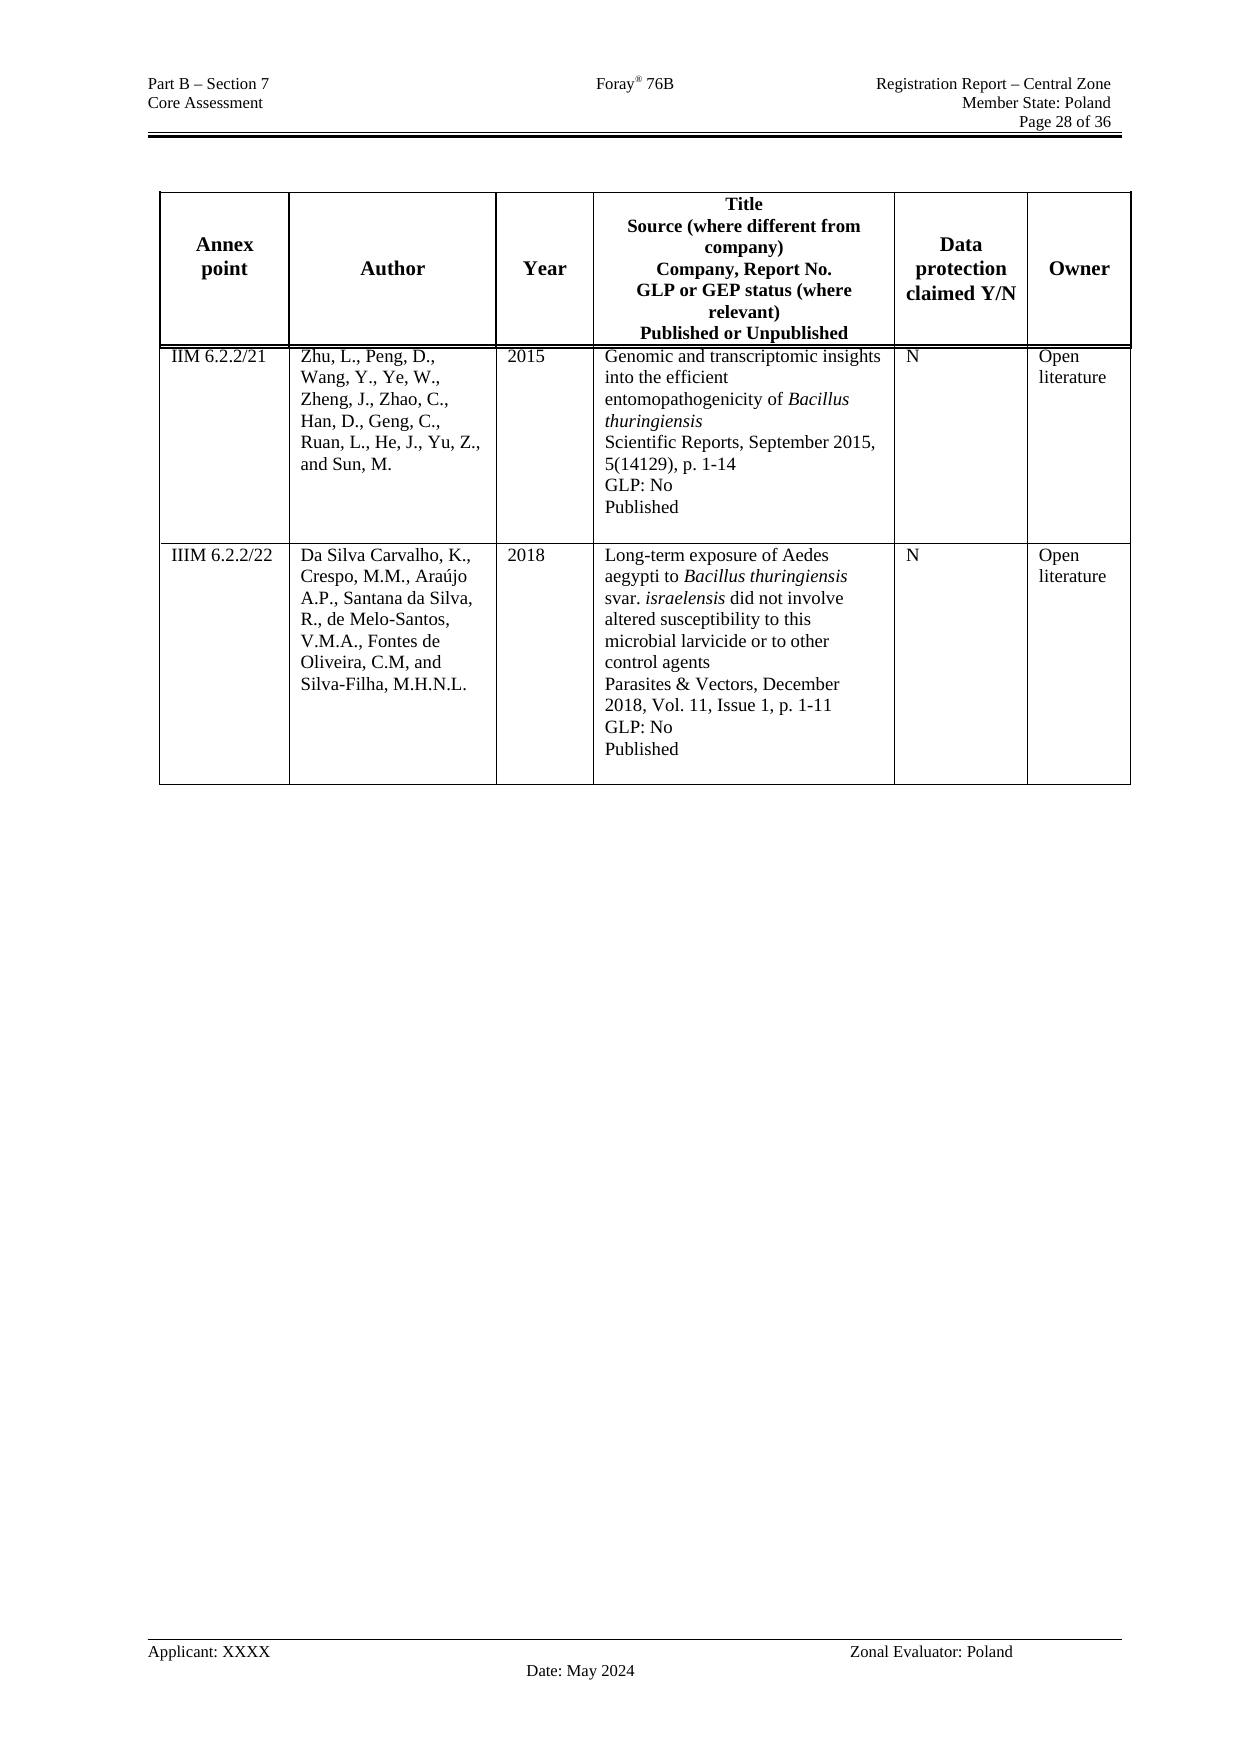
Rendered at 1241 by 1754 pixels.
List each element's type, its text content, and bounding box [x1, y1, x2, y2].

table_header Author [290, 193, 495, 344]
table_cell Open literature [1028, 544, 1130, 784]
table_cell Open literature [1028, 349, 1130, 542]
table_cell Da Silva Carvalho, K., Crespo, M.M., Araújo A.P., Santana da Silva, R., de Melo-Santos, V.M.A., Fontes de Oliveira, C.M, and Silva-Filha, M.H.N.L. [290, 544, 496, 784]
table_cell 2015 [497, 349, 593, 542]
table_header Owner [1028, 193, 1130, 344]
table_cell Genomic and transcriptomic insights into the efficient entomopathogenicity of Bacillus thuringiensis Scientific Reports, September 2015, 5(14129), p. 1-14 GLP: No Published [594, 349, 894, 542]
table_cell Zhu, L., Peng, D., Wang, Y., Ye, W., Zheng, J., Zhao, C., Han, D., Geng, C., Ruan, L., He, J., Yu, Z., and Sun, M. [290, 349, 496, 542]
table_cell Long-term exposure of Aedes aegypti to Bacillus thuringiensis svar. israelensis did not involve altered susceptibility to this microbial larvicide or to other control agents Parasites & Vectors, December 2018, Vol. 11, Issue 1, p. 1-11 GLP: No Published [594, 544, 894, 784]
table_cell IIM 6.2.2/21 [160, 349, 289, 542]
table_header Data protection claimed Y/N [895, 193, 1027, 344]
table_cell 2018 [497, 544, 593, 784]
table_cell N [895, 349, 1027, 542]
table_header Title Source (where different from company) Company, Report No. GLP or GEP status (where relevant) Published or Unpublished [594, 193, 894, 344]
table_cell IIIM 6.2.2/22 [160, 544, 289, 784]
table_cell N [895, 544, 1027, 784]
table_header Year [497, 193, 593, 344]
table_header Annex point [161, 193, 288, 344]
